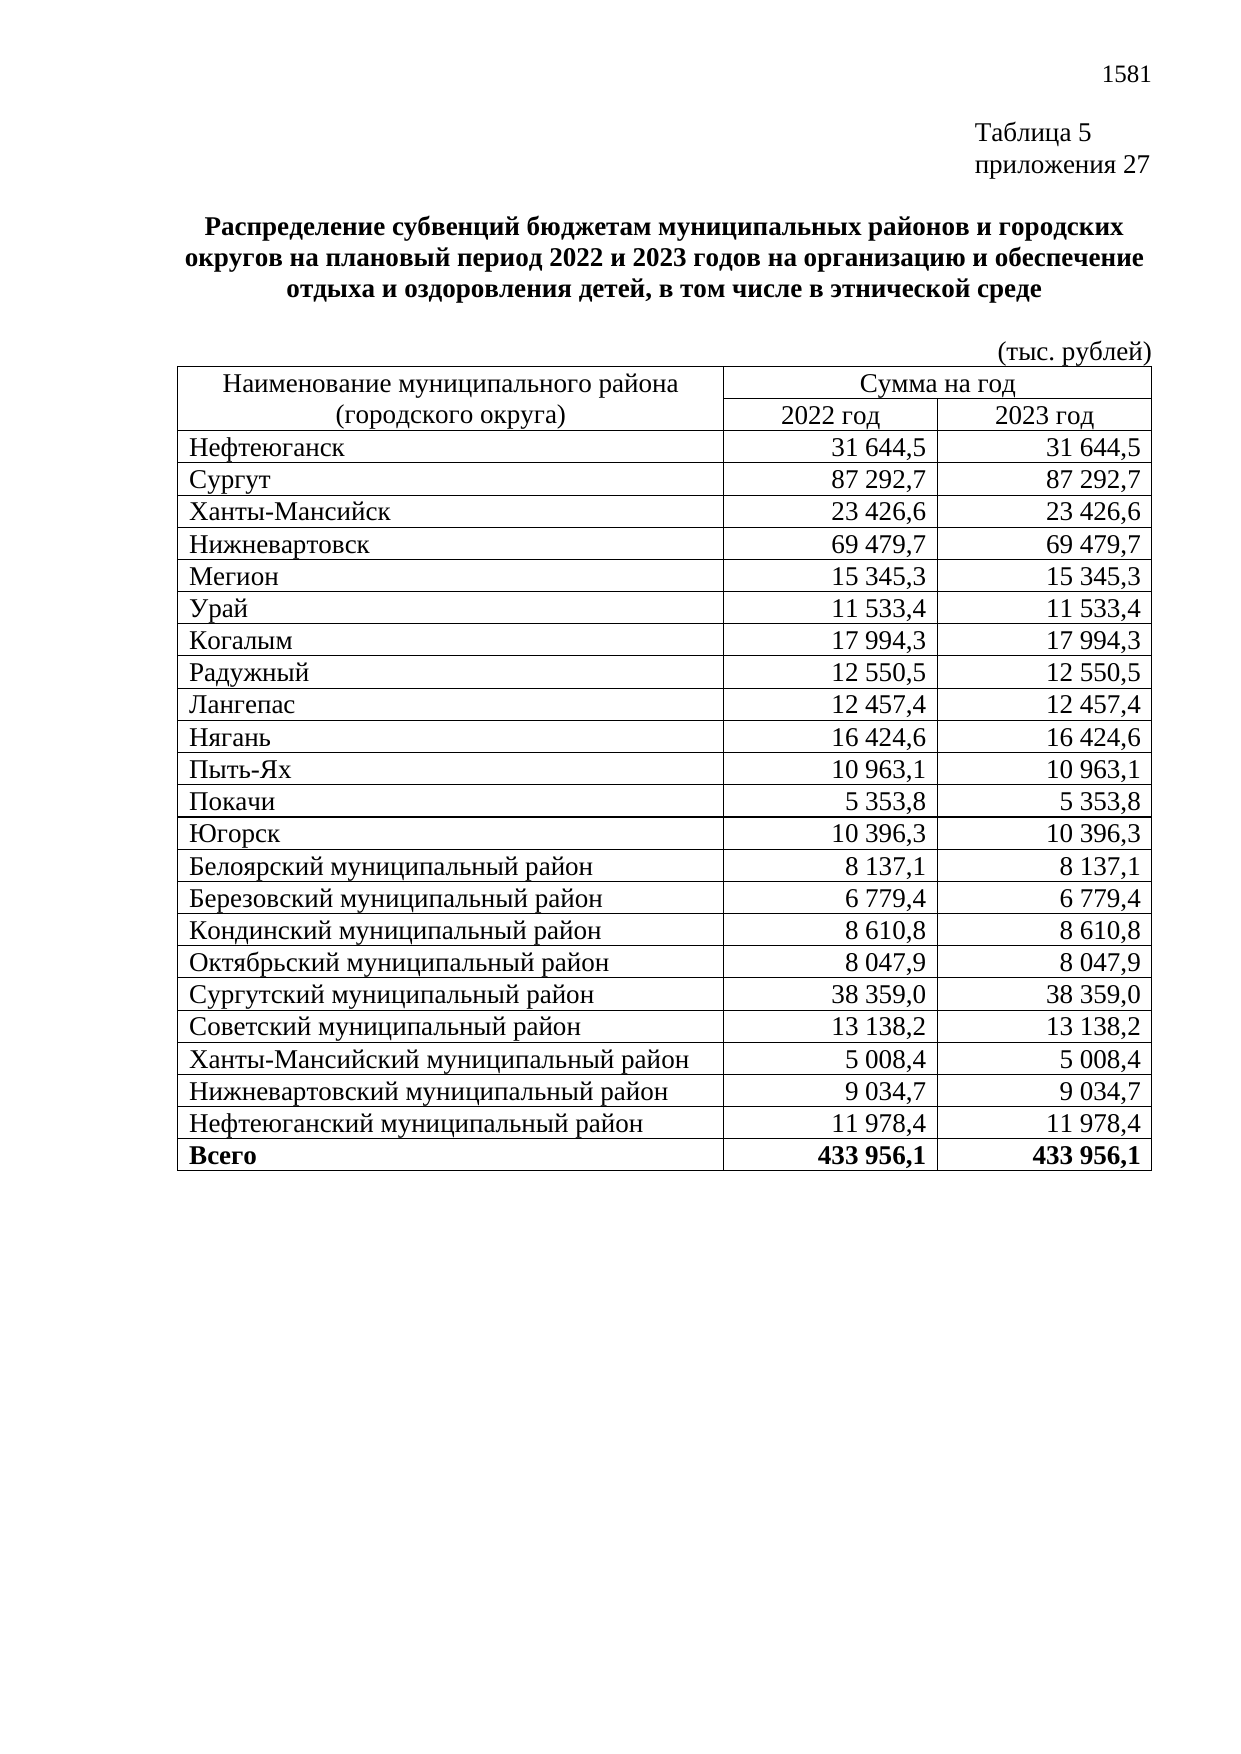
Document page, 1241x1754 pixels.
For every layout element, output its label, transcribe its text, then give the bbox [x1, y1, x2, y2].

text Распределение субвенций бюджетам муниципальных районов и городских округов на плановый период 2022 и 2023 годов на организацию и обеспечение отдыха и оздоровления детей, в том числе в этнической среде [177, 210, 1152, 303]
table_cell Пыть-Ях [178, 753, 723, 784]
table_cell Нефтеюганский муниципальный район [178, 1107, 723, 1138]
table_cell 15 345,3 [724, 560, 937, 591]
table_cell 2023 год [938, 399, 1151, 430]
table_cell Мегион [178, 560, 723, 591]
table_cell 87 292,7 [724, 463, 937, 494]
text Таблица 5 [974, 117, 1152, 148]
table_cell 23 426,6 [724, 496, 937, 527]
table_cell 433 956,1 [938, 1139, 1151, 1170]
table_header Сумма на год [724, 367, 1151, 398]
table_cell 6 779,4 [724, 882, 937, 913]
table_cell 31 644,5 [724, 431, 937, 462]
table_cell Белоярский муниципальный район [178, 850, 723, 881]
table_cell 17 994,3 [938, 624, 1151, 655]
table_cell Нижневартовск [178, 528, 723, 559]
table_cell 5 353,8 [938, 785, 1151, 816]
table_cell Нягань [178, 721, 723, 752]
table_cell 2022 год [724, 399, 937, 430]
table_cell 16 424,6 [938, 721, 1151, 752]
table_cell Нефтеюганск [178, 431, 723, 462]
table_cell Всего [178, 1139, 723, 1170]
table_cell 11 978,4 [724, 1107, 937, 1138]
table_cell 5 008,4 [938, 1043, 1151, 1074]
table_header Наименование муниципального района (городского округа) [178, 367, 723, 430]
table_cell 69 479,7 [724, 528, 937, 559]
table_cell 16 424,6 [724, 721, 937, 752]
table_cell 8 610,8 [724, 914, 937, 945]
table_cell 8 610,8 [938, 914, 1151, 945]
table_cell 69 479,7 [938, 528, 1151, 559]
table_cell 5 008,4 [724, 1043, 937, 1074]
table_cell 10 963,1 [938, 753, 1151, 784]
table_cell Лангепас [178, 689, 723, 720]
table_cell 8 047,9 [724, 946, 937, 977]
table_cell 10 396,3 [724, 818, 937, 848]
table_cell Когалым [178, 624, 723, 655]
table_cell 38 359,0 [724, 978, 937, 1009]
table_cell 13 138,2 [724, 1011, 937, 1042]
table_cell 87 292,7 [938, 463, 1151, 494]
table_cell 12 550,5 [938, 656, 1151, 688]
table_cell 23 426,6 [938, 496, 1151, 527]
table_cell Нижневартовский муниципальный район [178, 1075, 723, 1106]
table_cell 8 137,1 [724, 850, 937, 881]
table_cell 10 396,3 [938, 818, 1151, 848]
table_cell Сургутский муниципальный район [178, 978, 723, 1009]
table_cell 12 457,4 [724, 689, 937, 720]
table_cell 11 533,4 [938, 592, 1151, 623]
table_cell 433 956,1 [724, 1139, 937, 1170]
table_cell Урай [178, 592, 723, 623]
table_cell Советский муниципальный район [178, 1011, 723, 1042]
table_cell 12 550,5 [724, 656, 937, 688]
table_cell Ханты-Мансийский муниципальный район [178, 1043, 723, 1074]
table_cell 8 137,1 [938, 850, 1151, 881]
table_cell 9 034,7 [938, 1075, 1151, 1106]
table_cell 11 978,4 [938, 1107, 1151, 1138]
table_cell Березовский муниципальный район [178, 882, 723, 913]
text приложения 27 [974, 148, 1152, 179]
table_cell 11 533,4 [724, 592, 937, 623]
table_cell Кондинский муниципальный район [178, 914, 723, 945]
table_cell 31 644,5 [938, 431, 1151, 462]
table_cell 10 963,1 [724, 753, 937, 784]
table_cell Октябрьский муниципальный район [178, 946, 723, 977]
table_cell 17 994,3 [724, 624, 937, 655]
table_cell Югорск [178, 818, 723, 848]
text (тыс. рублей) [177, 334, 1152, 366]
table_cell 38 359,0 [938, 978, 1151, 1009]
table_cell 9 034,7 [724, 1075, 937, 1106]
table_cell Ханты-Мансийск [178, 496, 723, 527]
table_cell Сургут [178, 463, 723, 494]
table_cell 6 779,4 [938, 882, 1151, 913]
table_cell 5 353,8 [724, 785, 937, 816]
table_cell 15 345,3 [938, 560, 1151, 591]
table_cell Покачи [178, 785, 723, 816]
table_cell 13 138,2 [938, 1011, 1151, 1042]
table_cell Радужный [178, 656, 723, 688]
table_cell 8 047,9 [938, 946, 1151, 977]
table_cell 12 457,4 [938, 689, 1151, 720]
